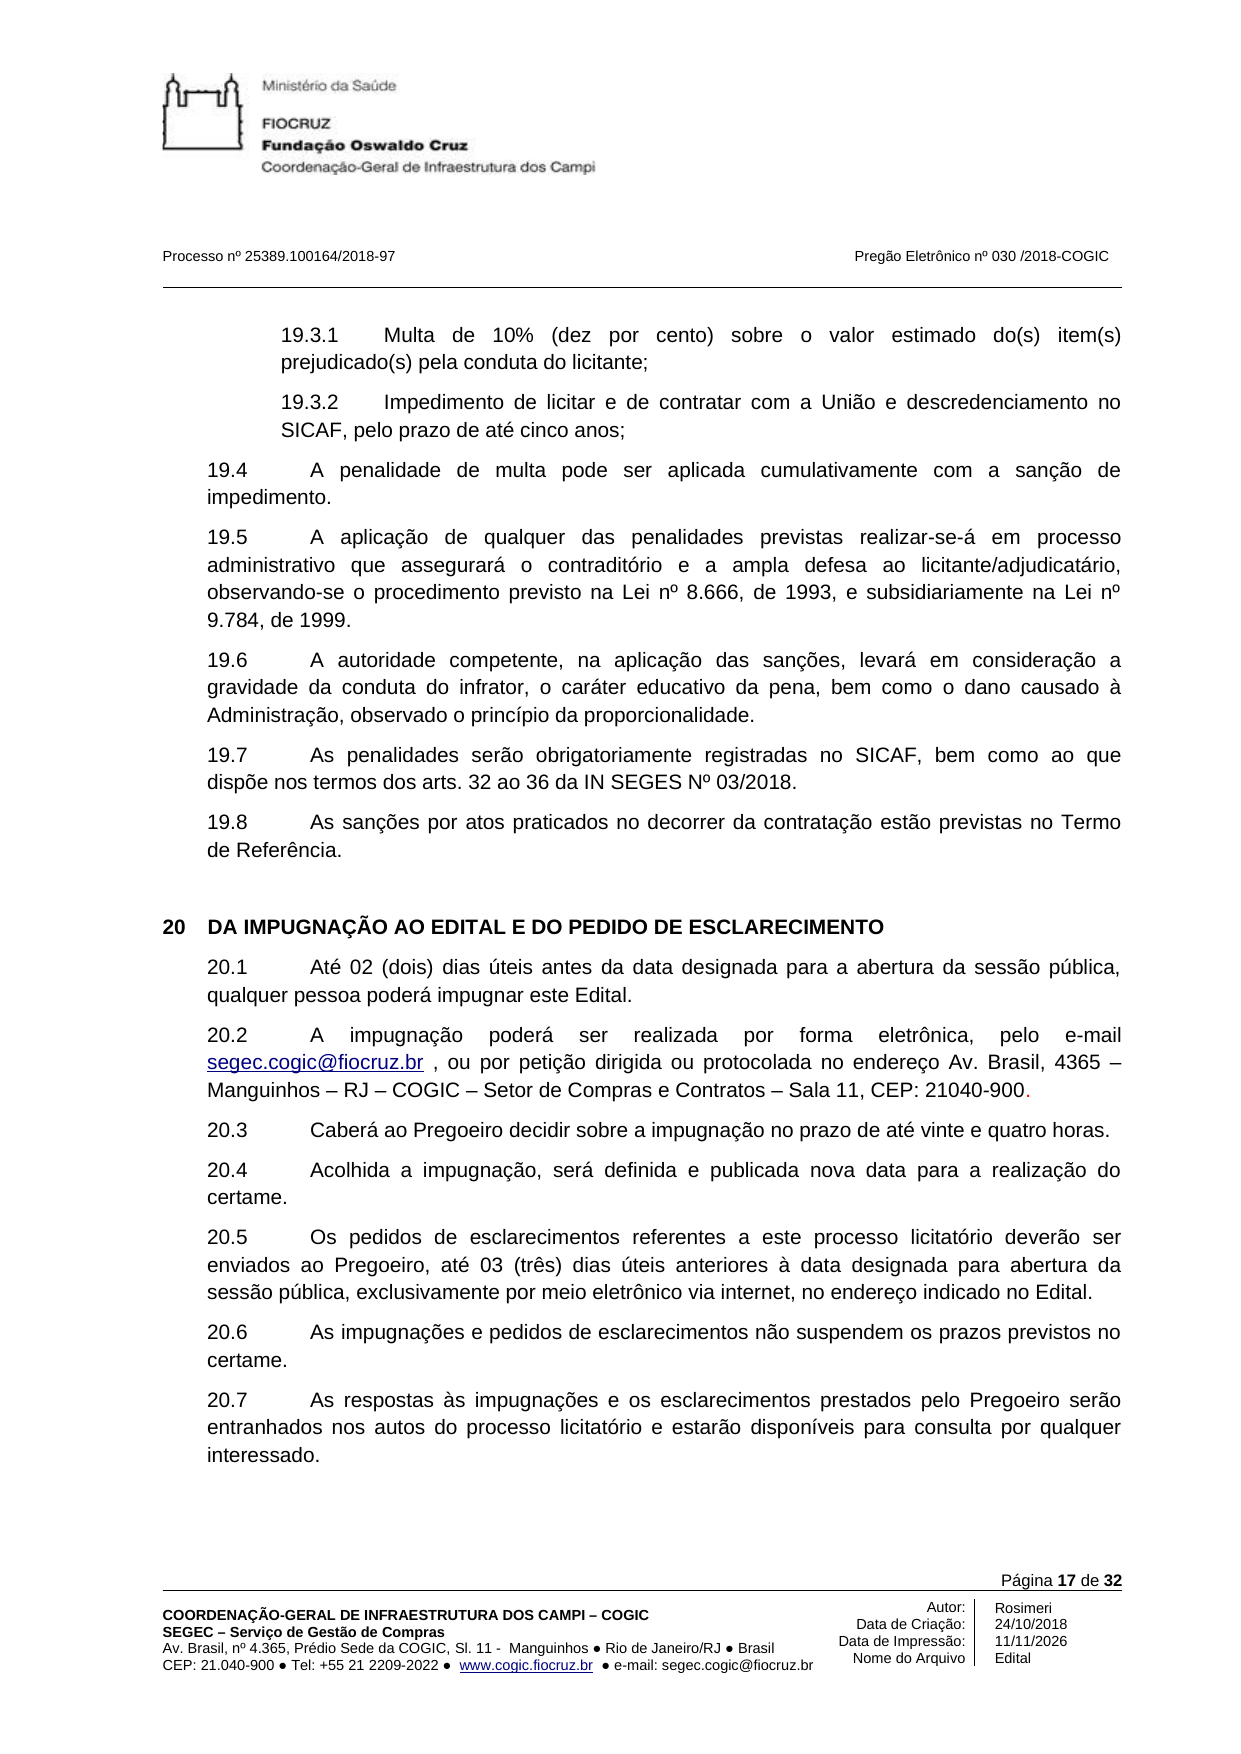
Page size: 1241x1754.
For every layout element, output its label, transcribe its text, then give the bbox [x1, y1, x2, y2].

list As respostas às impugnações e os esclarecimentos prestados pelo Pregoeiro serão entranhados nos autos do processo licitatório e estarão disponíveis para consulta por qualquer interessado. [207, 1388, 1122, 1467]
list A autoridade competente, na aplicação das sanções, levará em consideração a gravidade da conduta do infrator, o caráter educativo da pena, bem como o dano causado à Administração, observado o princípio da proporcionalidade. [207, 648, 1122, 727]
list DA IMPUGNAÇÃO AO EDITAL E DO PEDIDO DE ESCLARECIMENTO [162, 915, 1124, 939]
list A penalidade de multa pode ser aplicada cumulativamente com a sanção de impedimento. [207, 458, 1122, 509]
list As impugnações e pedidos de esclarecimentos não suspendem os prazos previstos no certame. [207, 1320, 1122, 1372]
list Impedimento de licitar e de contratar com a União e descredenciamento no SICAF, pelo prazo de até cinco anos; [281, 390, 1122, 442]
list Multa de 10% (dez por cento) sobre o valor estimado do(s) item(s) prejudicado(s) pela conduta do licitante; [281, 323, 1122, 374]
list Caberá ao Pregoeiro decidir sobre a impugnação no prazo de até vinte e quatro horas. [207, 1118, 1122, 1142]
list A impugnação poderá ser realizada por forma eletrônica, pelo e-mail segec.cogic@fiocruz.br , ou por petição dirigida ou protocolada no endereço Av. Brasil, 4365 – Manguinhos – RJ – COGIC – Setor de Compras e Contratos – Sala 11, CEP: 21040-900. [207, 1023, 1122, 1102]
list Até 02 (dois) dias úteis antes da data designada para a abertura da sessão pública, qualquer pessoa poderá impugnar este Edital. [207, 955, 1122, 1007]
picture [162, 73, 596, 175]
list A aplicação de qualquer das penalidades previstas realizar-se-á em processo administrativo que assegurará o contraditório e a ampla defesa ao licitante/adjudicatário, observando-se o procedimento previsto na Lei nº 8.666, de 1993, e subsidiariamente na Lei nº 9.784, de 1999. [207, 525, 1122, 632]
list Acolhida a impugnação, será definida e publicada nova data para a realização do certame. [207, 1158, 1122, 1209]
list As penalidades serão obrigatoriamente registradas no SICAF, bem como ao que dispõe nos termos dos arts. 32 ao 36 da IN SEGES Nº 03/2018. [207, 743, 1122, 794]
list Os pedidos de esclarecimentos referentes a este processo licitatório deverão ser enviados ao Pregoeiro, até 03 (três) dias úteis anteriores à data designada para abertura da sessão pública, exclusivamente por meio eletrônico via internet, no endereço indicado no Edital. [207, 1225, 1122, 1304]
list As sanções por atos praticados no decorrer da contratação estão previstas no Termo de Referência. [207, 810, 1122, 862]
